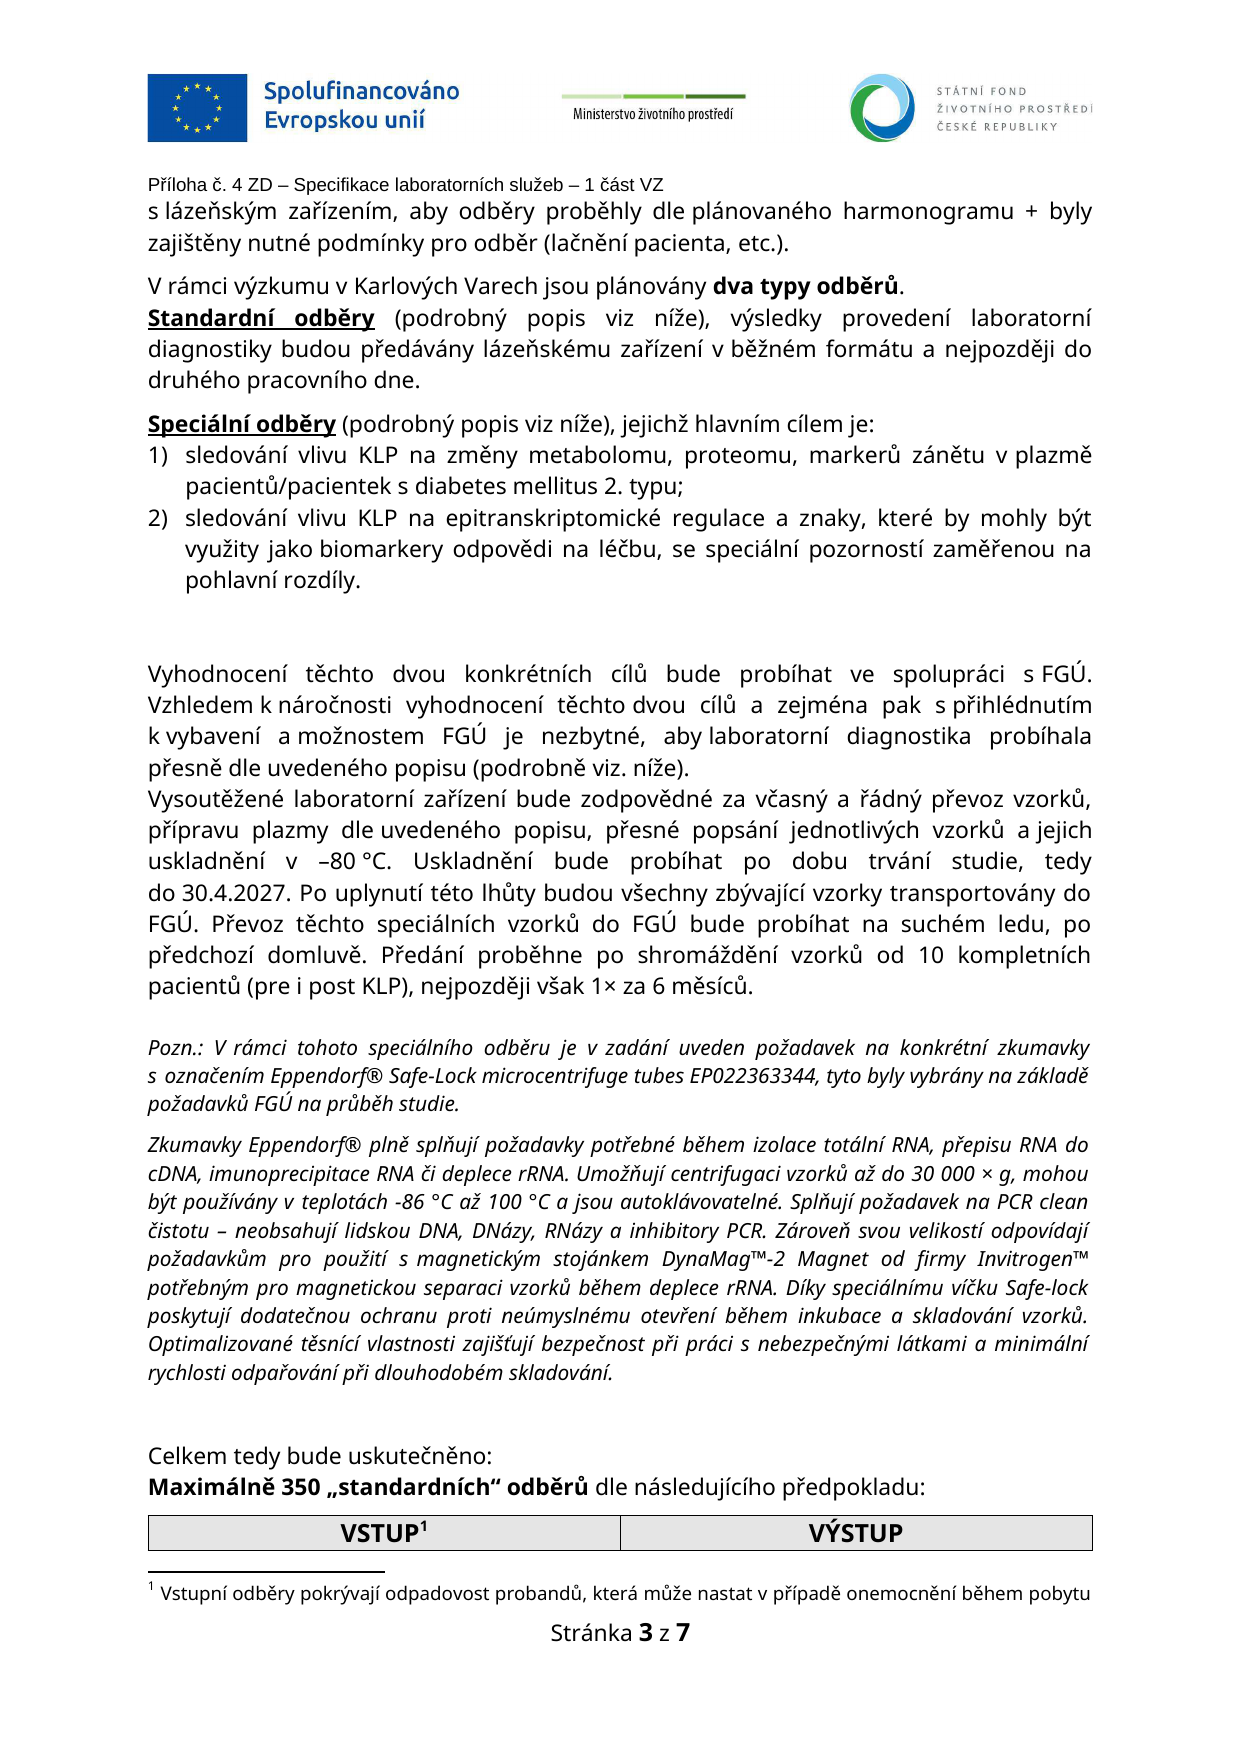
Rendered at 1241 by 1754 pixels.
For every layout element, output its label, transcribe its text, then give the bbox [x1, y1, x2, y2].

text Speciální odběry (podrobný popis viz níže), jejichž hlavním cílem je: [148, 408, 1093, 439]
text Pozn.: V rámci tohoto speciálního odběru je v zadání uveden požadavek na konkrétní zkumavky s označením Eppendorf® Safe-Lock microcentrifuge tubes EP022363344, tyto byly vybrány na základě požadavků FGÚ na průběh studie. [148, 1033, 1093, 1118]
text Vyhodnocení těchto dvou konkrétních cílů bude probíhat ve spolupráci s FGÚ. Vzhledem k náročnosti vyhodnocení těchto dvou cílů a zejména pak s přihlédnutím k vybavení a možnostem FGÚ je nezbytné, aby laboratorní diagnostika probíhala přesně dle uvedeného popisu (podrobně viz. níže). [148, 658, 1093, 783]
text Vysoutěžené laboratorní zařízení bude zodpovědné za včasný a řádný převoz vzorků, přípravu plazmy dle uvedeného popisu, přesné popsání jednotlivých vzorků a jejich uskladnění v –80 °C. Uskladnění bude probíhat po dobu trvání studie, tedy do 30.4.2027. Po uplynutí této lhůty budou všechny zbývající vzorky transportovány do FGÚ. Převoz těchto speciálních vzorků do FGÚ bude probíhat na suchém ledu, po předchozí domluvě. Předání proběhne po shromáždění vzorků od 10 kompletních pacientů (pre i post KLP), nejpozději však 1× za 6 měsíců. [148, 783, 1093, 1001]
text Standardní odběry (podrobný popis viz níže), výsledky provedení laboratorní diagnostiky budou předávány lázeňskému zařízení v běžném formátu a nejpozději do druhého pracovního dne. [148, 301, 1093, 395]
text Maximálně 350 „standardních“ odběrů dle následujícího předpokladu: [148, 1471, 1093, 1502]
text Celkem tedy bude uskutečněno: [148, 1440, 1093, 1471]
text Zkumavky Eppendorf® plně splňují požadavky potřebné během izolace totální RNA, přepisu RNA do cDNA, imunoprecipitace RNA či deplece rRNA. Umožňují centrifugaci vzorků až do 30 000 × g, mohou být používány v teplotách -86 °C až 100 °C a jsou autoklávovatelné. Splňují požadavek na PCR clean čistotu – neobsahují lidskou DNA, DNázy, RNázy a inhibitory PCR. Zároveň svou velikostí odpovídají požadavkům pro použití s magnetickým stojánkem DynaMag™-2 Magnet od firmy Invitrogen™ potřebným pro magnetickou separaci vzorků během deplece rRNA. Díky speciálnímu víčku Safe-lock poskytují dodatečnou ochranu proti neúmyslnému otevření během inkubace a skladování vzorků. Optimalizované těsnící vlastnosti zajišťují bezpečnost při práci s nebezpečnými látkami a minimální rychlosti odpařování při dlouhodobém skladování. [148, 1131, 1093, 1386]
list sledování vlivu KLP na epitranskriptomické regulace a znaky, které by mohly být využity jako biomarkery odpovědi na léčbu, se speciální pozorností zaměřenou na pohlavní rozdíly. [148, 501, 1093, 595]
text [148, 195, 1093, 258]
table_header VSTUP [149, 1516, 620, 1550]
text V rámci výzkumu v Karlových Varech jsou plánovány dva typy odběrů. [148, 270, 1093, 301]
list sledování vlivu KLP na změny metabolomu, proteomu, markerů zánětu v plazmě pacientů/pacientek s diabetes mellitus 2. typu; [148, 439, 1093, 501]
table_header VÝSTUP [621, 1516, 1092, 1550]
